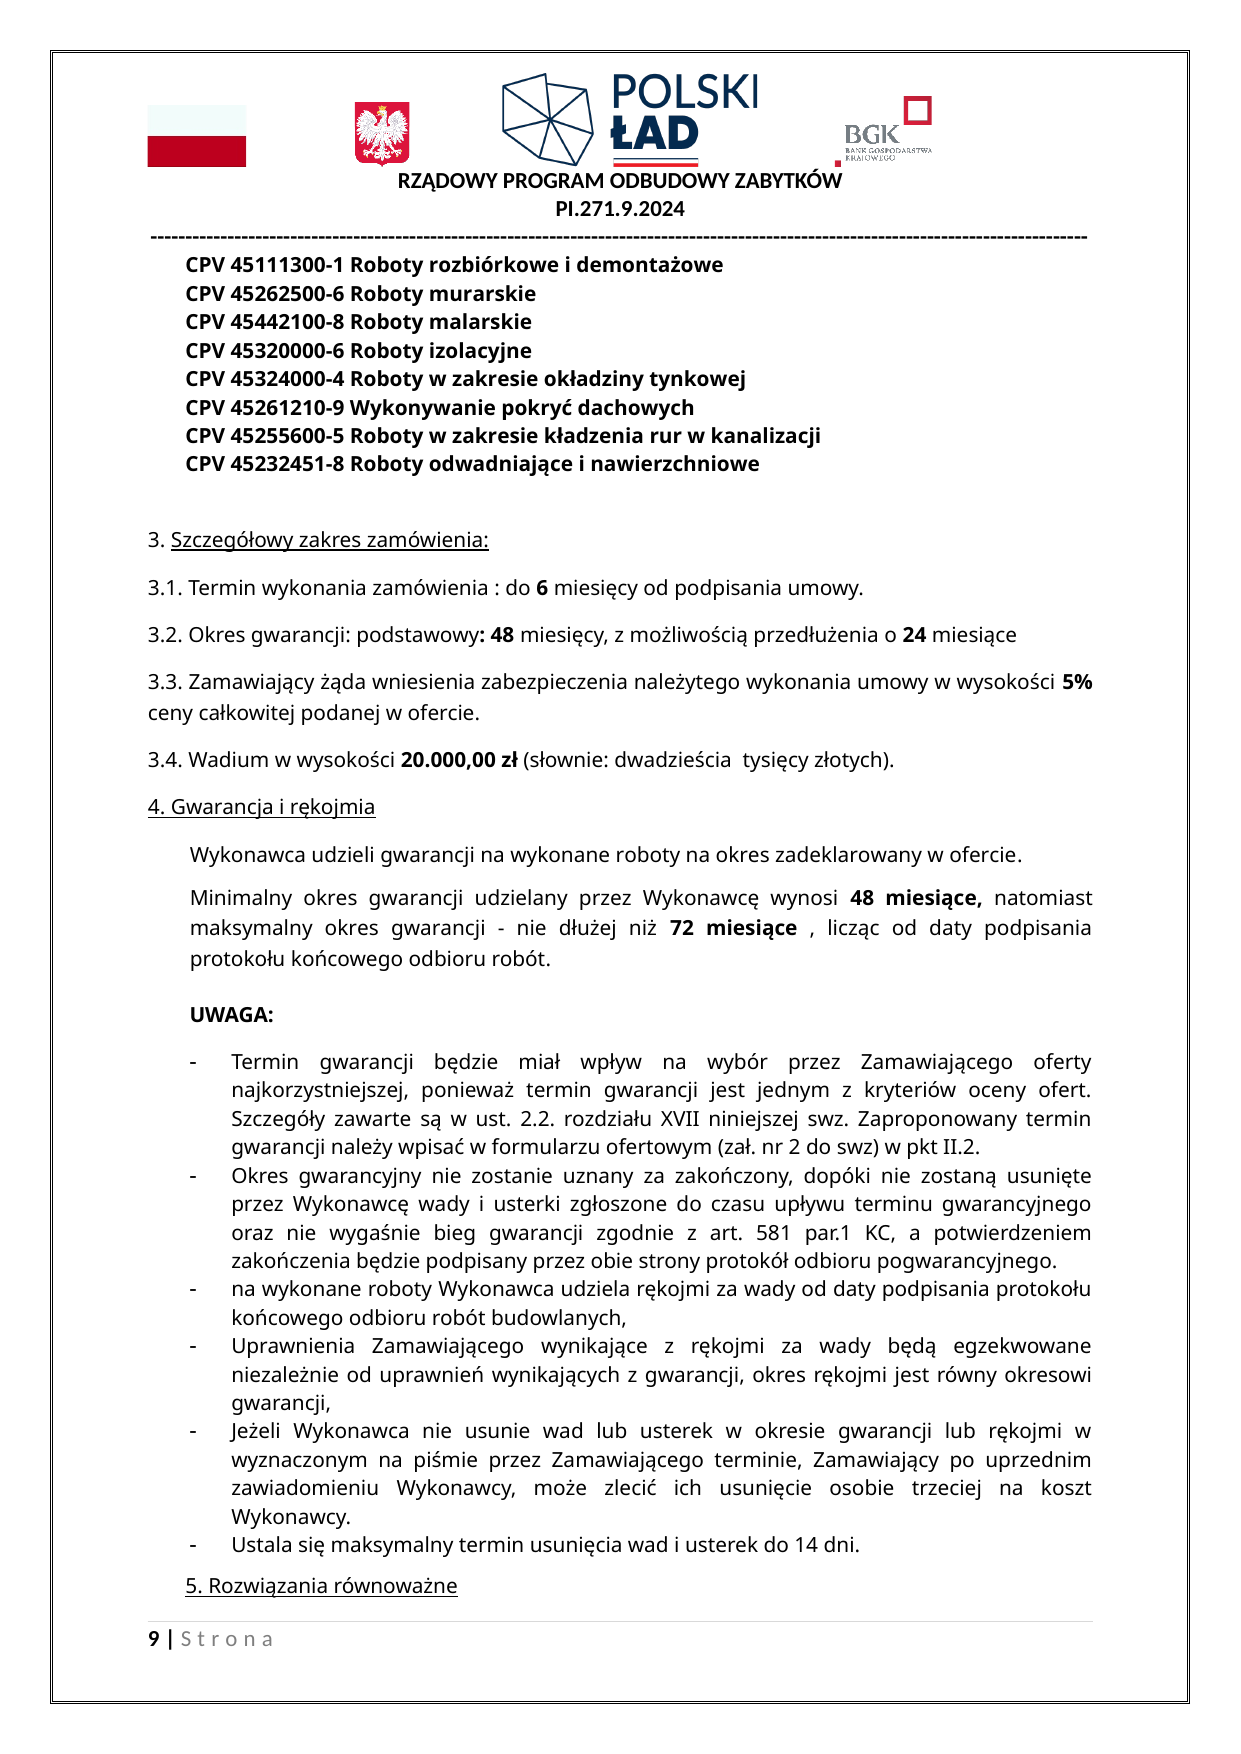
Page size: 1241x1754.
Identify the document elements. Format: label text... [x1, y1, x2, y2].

text CPV 45320000-6 Roboty izolacyjne [148, 336, 1093, 364]
list Ustala się maksymalny termin usunięcia wad i usterek do 14 dni. [189, 1530, 1093, 1559]
list Jeżeli Wykonawca nie usunie wad lub usterek w okresie gwarancji lub rękojmi w wyznaczonym na piśmie przez Zamawiającego terminie, Zamawiający po uprzednim zawiadomieniu Wykonawcy, może zlecić ich usunięcie osobie trzeciej na koszt Wykonawcy. [189, 1417, 1093, 1530]
text Minimalny okres gwarancji udzielany przez Wykonawcę wynosi 48 miesiące, natomiast maksymalny okres gwarancji - nie dłużej niż 72 miesiące , licząc od daty podpisania protokołu końcowego odbioru robót. [189, 883, 1093, 972]
text CPV 45255600-5 Roboty w zakresie kładzenia rur w kanalizacji [148, 421, 1093, 449]
text CPV 45111300-1 Roboty rozbiórkowe i demontażowe [148, 251, 1093, 279]
list Okres gwarancyjny nie zostanie uznany za zakończony, dopóki nie zostaną usunięte przez Wykonawcę wady i usterki zgłoszone do czasu upływu terminu gwarancyjnego oraz nie wygaśnie bieg gwarancji zgodnie z art. 581 par.1 KC, a potwierdzeniem zakończenia będzie podpisany przez obie strony protokół odbioru pogwarancyjnego. [189, 1161, 1093, 1274]
text CPV 45324000-4 Roboty w zakresie okładziny tynkowej [148, 364, 1093, 393]
text 4. Gwarancja i rękojmia [148, 792, 1093, 821]
text 3.3. Zamawiający żąda wniesienia zabezpieczenia należytego wykonania umowy w wysokości 5% ceny całkowitej podanej w ofercie. [148, 667, 1093, 726]
text UWAGA: [189, 1000, 1093, 1028]
text Wykonawca udzieli gwarancji na wykonane roboty na okres zadeklarowany w ofercie. [189, 840, 1093, 868]
picture [147, 105, 247, 167]
list na wykonane roboty Wykonawca udziela rękojmi za wady od daty podpisania protokołu końcowego odbioru robót budowlanych, [189, 1274, 1093, 1331]
picture [834, 96, 932, 167]
text 3.4. Wadium w wysokości 20.000,00 zł (słownie: dwadzieścia tysięcy złotych). [148, 745, 1093, 773]
text 3. Szczegółowy zakres zamówienia: [148, 525, 1093, 554]
picture [502, 73, 758, 167]
text CPV 45232451-8 Roboty odwadniające i nawierzchniowe [148, 449, 1093, 478]
text CPV 45261210-9 Wykonywanie pokryć dachowych [148, 393, 1093, 421]
text CPV 45442100-8 Roboty malarskie [148, 307, 1093, 336]
text 3.2. Okres gwarancji: podstawowy: 48 miesięcy, z możliwością przedłużenia o 24 miesiące [148, 620, 1093, 648]
list Uprawnienia Zamawiającego wynikające z rękojmi za wady będą egzekwowane niezależnie od uprawnień wynikających z gwarancji, okres rękojmi jest równy okresowi gwarancji, [189, 1331, 1093, 1417]
subtitle 5. Rozwiązania równoważne [185, 1571, 1093, 1600]
text CPV 45262500-6 Roboty murarskie [148, 279, 1093, 307]
list Termin gwarancji będzie miał wpływ na wybór przez Zamawiającego oferty najkorzystniejszej, ponieważ termin gwarancji jest jednym z kryteriów oceny ofert. Szczegóły zawarte są w ust. 2.2. rozdziału XVII niniejszej swz. Zaproponowany termin gwarancji należy wpisać w formularzu ofertowym (zał. nr 2 do swz) w pkt II.2. [189, 1047, 1093, 1161]
picture [354, 102, 410, 167]
text 3.1. Termin wykonania zamówienia : do 6 miesięcy od podpisania umowy. [148, 573, 1093, 601]
